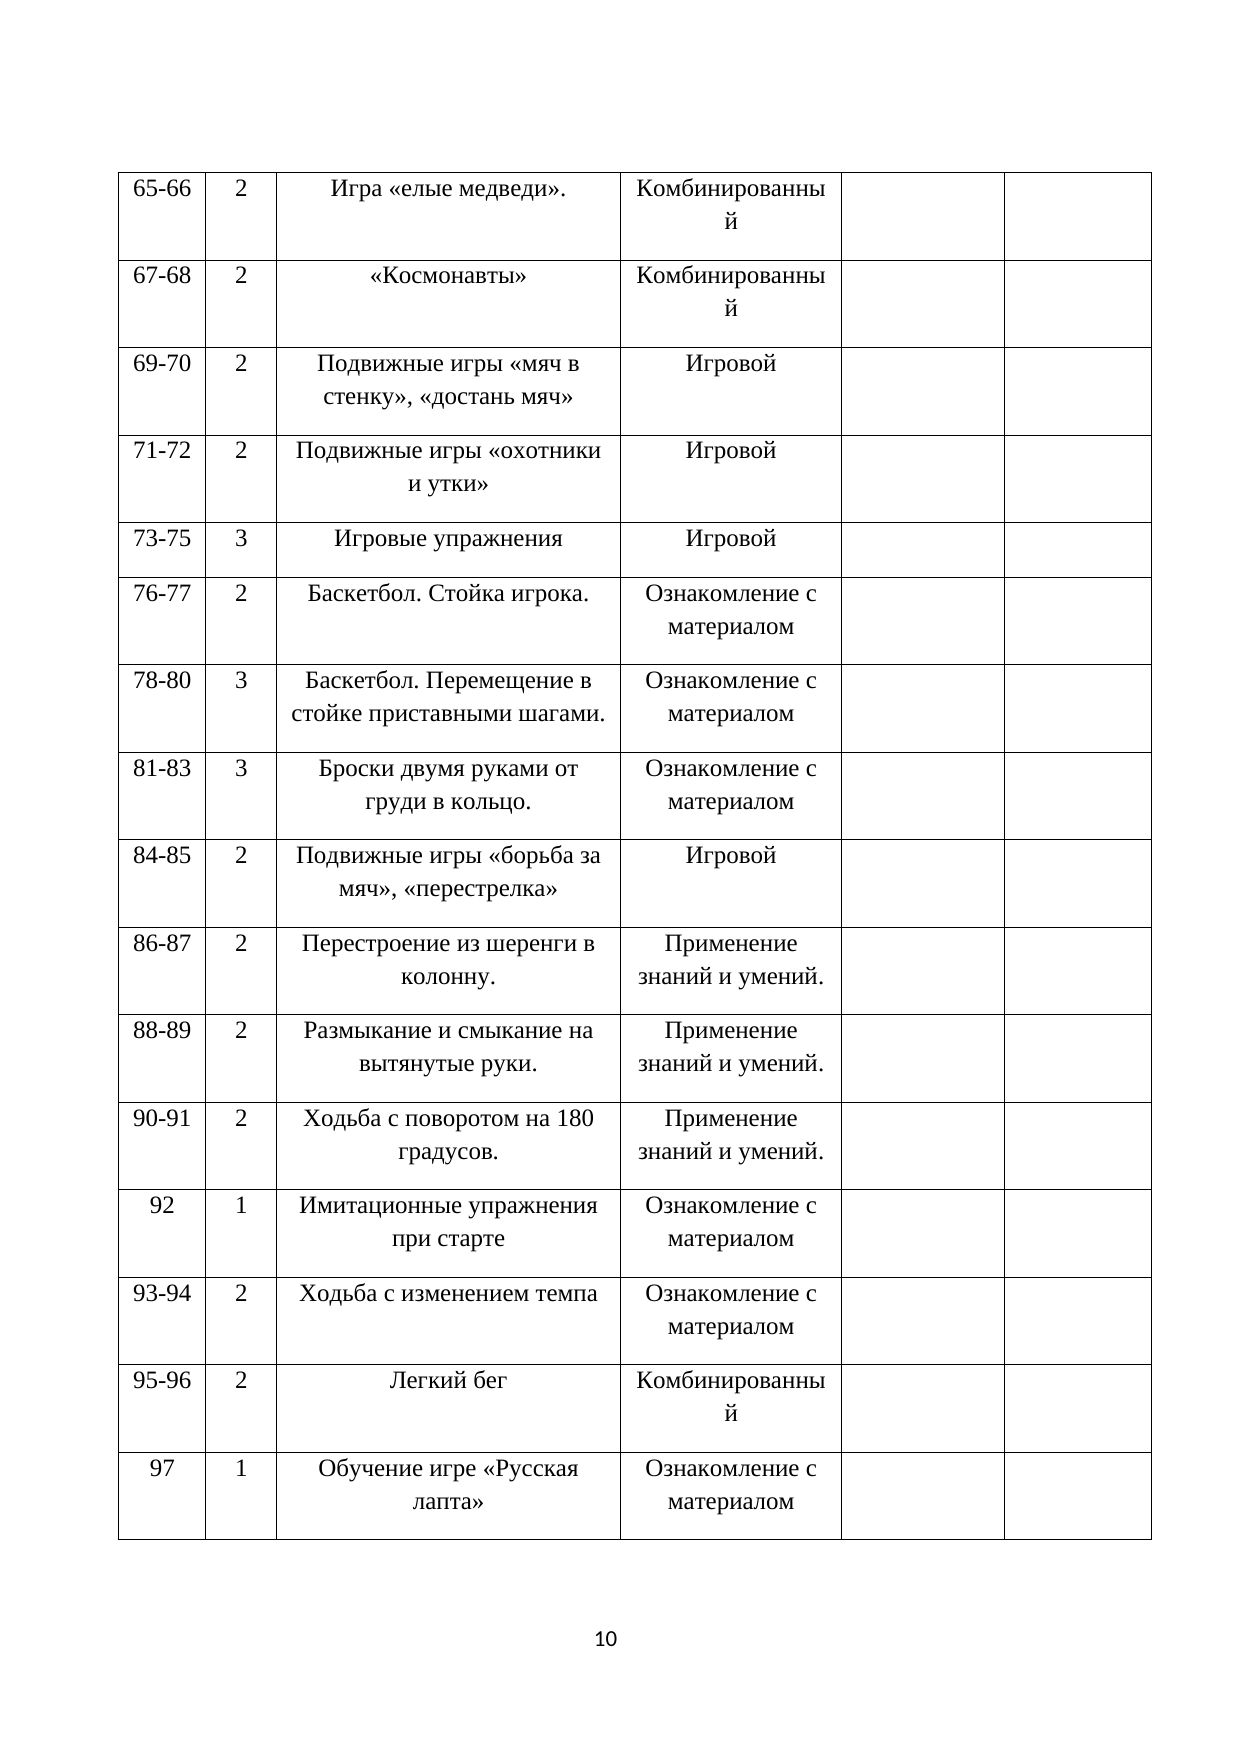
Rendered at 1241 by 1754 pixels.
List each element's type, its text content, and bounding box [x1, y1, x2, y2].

table_header 65-66 [119, 173, 205, 259]
table_cell Игровой [621, 436, 841, 522]
table_cell [842, 840, 1004, 927]
table_cell [842, 1015, 1004, 1102]
table_cell 84-85 [119, 840, 205, 927]
table_cell Ознакомление с материалом [621, 1190, 841, 1277]
table_cell 2 [206, 840, 276, 927]
table_cell Комбинированный [621, 261, 841, 347]
table_cell Имитационные упражнения при старте [277, 1190, 620, 1277]
table_header [1005, 173, 1151, 259]
table_cell [842, 1190, 1004, 1277]
table_cell 90-91 [119, 1103, 205, 1189]
table_cell [1005, 840, 1151, 927]
table_cell 3 [206, 523, 276, 577]
table_cell Подвижные игры «мяч в стенку», «достань мяч» [277, 348, 620, 434]
table_cell [1005, 1278, 1151, 1364]
table_cell 3 [206, 665, 276, 752]
table_cell [1005, 928, 1151, 1014]
table_cell [842, 1103, 1004, 1189]
table_cell 2 [206, 436, 276, 522]
table_header Комбинированный [621, 173, 841, 259]
table_cell [1005, 1453, 1151, 1539]
table_cell Игровой [621, 348, 841, 434]
table_cell [1005, 578, 1151, 664]
table_cell Комбинированный [621, 1365, 841, 1452]
table_cell 69-70 [119, 348, 205, 434]
table_cell [1005, 1365, 1151, 1452]
table_cell 88-89 [119, 1015, 205, 1102]
table_cell Баскетбол. Стойка игрока. [277, 578, 620, 664]
table_cell 97 [119, 1453, 205, 1539]
table_cell Ходьба с поворотом на 180 градусов. [277, 1103, 620, 1189]
table_cell 2 [206, 928, 276, 1014]
table_cell Ознакомление с материалом [621, 1453, 841, 1539]
table_cell Ознакомление с материалом [621, 665, 841, 752]
table_cell Обучение игре «Русская лапта» [277, 1453, 620, 1539]
table_cell Легкий бег [277, 1365, 620, 1452]
table_cell Перестроение из шеренги в колонну. [277, 928, 620, 1014]
table_cell [842, 436, 1004, 522]
table_cell Подвижные игры «борьба за мяч», «перестрелка» [277, 840, 620, 927]
table_cell Применение знаний и умений. [621, 1015, 841, 1102]
table_cell [842, 1365, 1004, 1452]
table_cell [842, 523, 1004, 577]
table_cell [842, 261, 1004, 347]
table_cell [1005, 261, 1151, 347]
table_cell [842, 928, 1004, 1014]
table_cell 1 [206, 1190, 276, 1277]
table_cell Размыкание и смыкание на вытянутые руки. [277, 1015, 620, 1102]
table_cell [842, 665, 1004, 752]
table_cell 92 [119, 1190, 205, 1277]
table_cell 2 [206, 578, 276, 664]
table_cell [1005, 1103, 1151, 1189]
table_header [842, 173, 1004, 259]
table_cell [1005, 753, 1151, 839]
table_cell Применение знаний и умений. [621, 928, 841, 1014]
table_cell «Космонавты» [277, 261, 620, 347]
table_cell 2 [206, 1103, 276, 1189]
table_cell Баскетбол. Перемещение в стойке приставными шагами. [277, 665, 620, 752]
table_cell Ознакомление с материалом [621, 1278, 841, 1364]
table_cell 78-80 [119, 665, 205, 752]
table_cell Ознакомление с материалом [621, 578, 841, 664]
table_cell Броски двумя руками от груди в кольцо. [277, 753, 620, 839]
table_header Игра «елые медведи». [277, 173, 620, 259]
table_cell [1005, 348, 1151, 434]
table_cell [842, 753, 1004, 839]
table_cell [1005, 1015, 1151, 1102]
table_cell [842, 348, 1004, 434]
table_cell [1005, 665, 1151, 752]
table_cell [842, 578, 1004, 664]
table_cell Ознакомление с материалом [621, 753, 841, 839]
table_cell 71-72 [119, 436, 205, 522]
table_cell 81-83 [119, 753, 205, 839]
table_cell 2 [206, 348, 276, 434]
table_cell 95-96 [119, 1365, 205, 1452]
table_cell Игровой [621, 523, 841, 577]
table_cell [842, 1453, 1004, 1539]
table_cell 86-87 [119, 928, 205, 1014]
table_cell 2 [206, 1278, 276, 1364]
table_cell 73-75 [119, 523, 205, 577]
table_header 2 [206, 173, 276, 259]
table_cell 1 [206, 1453, 276, 1539]
table_cell [842, 1278, 1004, 1364]
table_cell [1005, 1190, 1151, 1277]
table_cell 2 [206, 1365, 276, 1452]
table_cell [1005, 523, 1151, 577]
table_cell 3 [206, 753, 276, 839]
table_cell Игровой [621, 840, 841, 927]
table_cell 76-77 [119, 578, 205, 664]
table_cell 2 [206, 1015, 276, 1102]
table_cell Подвижные игры «охотники и утки» [277, 436, 620, 522]
table_cell Ходьба с изменением темпа [277, 1278, 620, 1364]
table_cell 93-94 [119, 1278, 205, 1364]
table_cell 2 [206, 261, 276, 347]
table_cell Игровые упражнения [277, 523, 620, 577]
table_cell [1005, 436, 1151, 522]
table_cell 67-68 [119, 261, 205, 347]
table_cell Применение знаний и умений. [621, 1103, 841, 1189]
